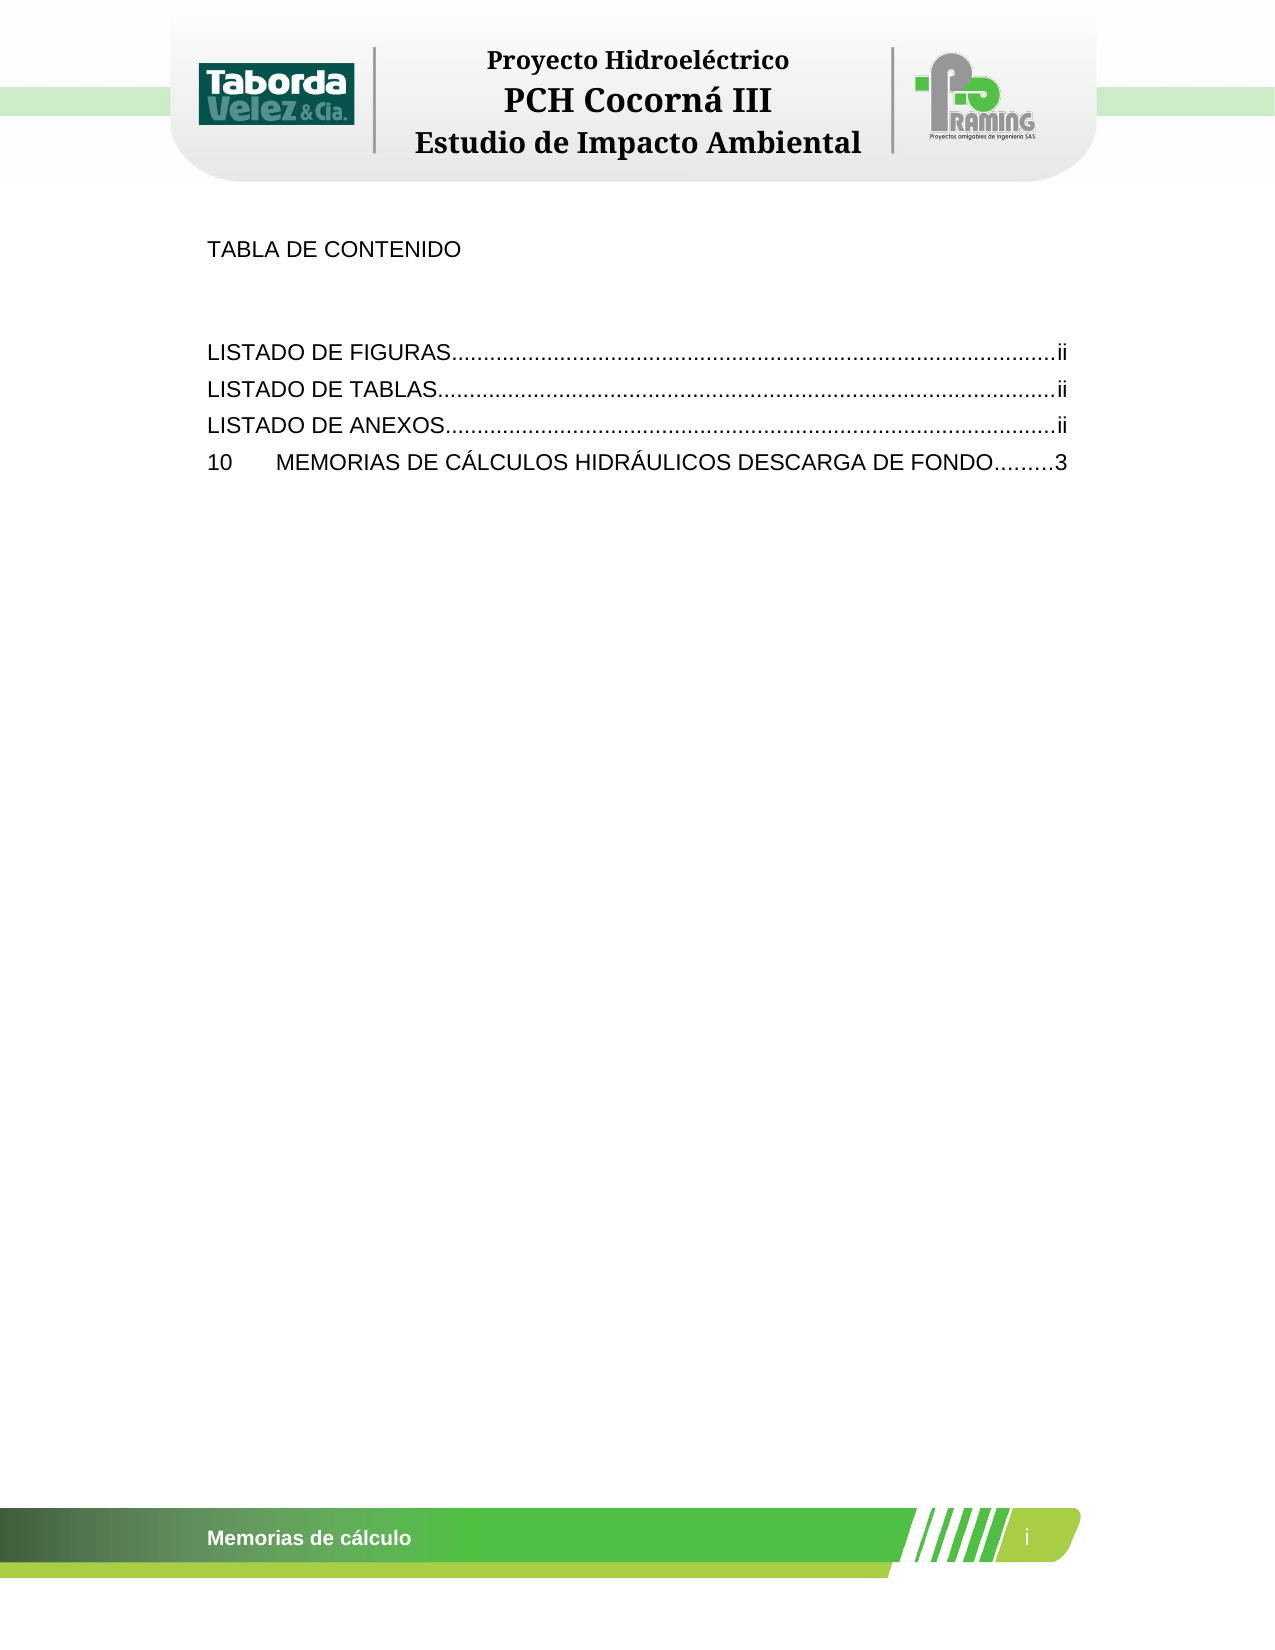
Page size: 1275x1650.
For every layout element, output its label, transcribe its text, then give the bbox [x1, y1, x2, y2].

text LISTADO DE ANEXOS ii [207, 412, 1068, 439]
text TABLA DE CONTENIDO [207, 236, 1068, 263]
text LISTADO DE FIGURAS ii [207, 339, 1068, 365]
picture [0, 1, 1275, 182]
picture [0, 1508, 1127, 1579]
text LISTADO DE TABLAS ii [207, 376, 1068, 402]
text 10 MEMORIAS DE CÁLCULOS HIDRÁULICOS DESCARGA DE FONDO 3 [207, 449, 1068, 476]
